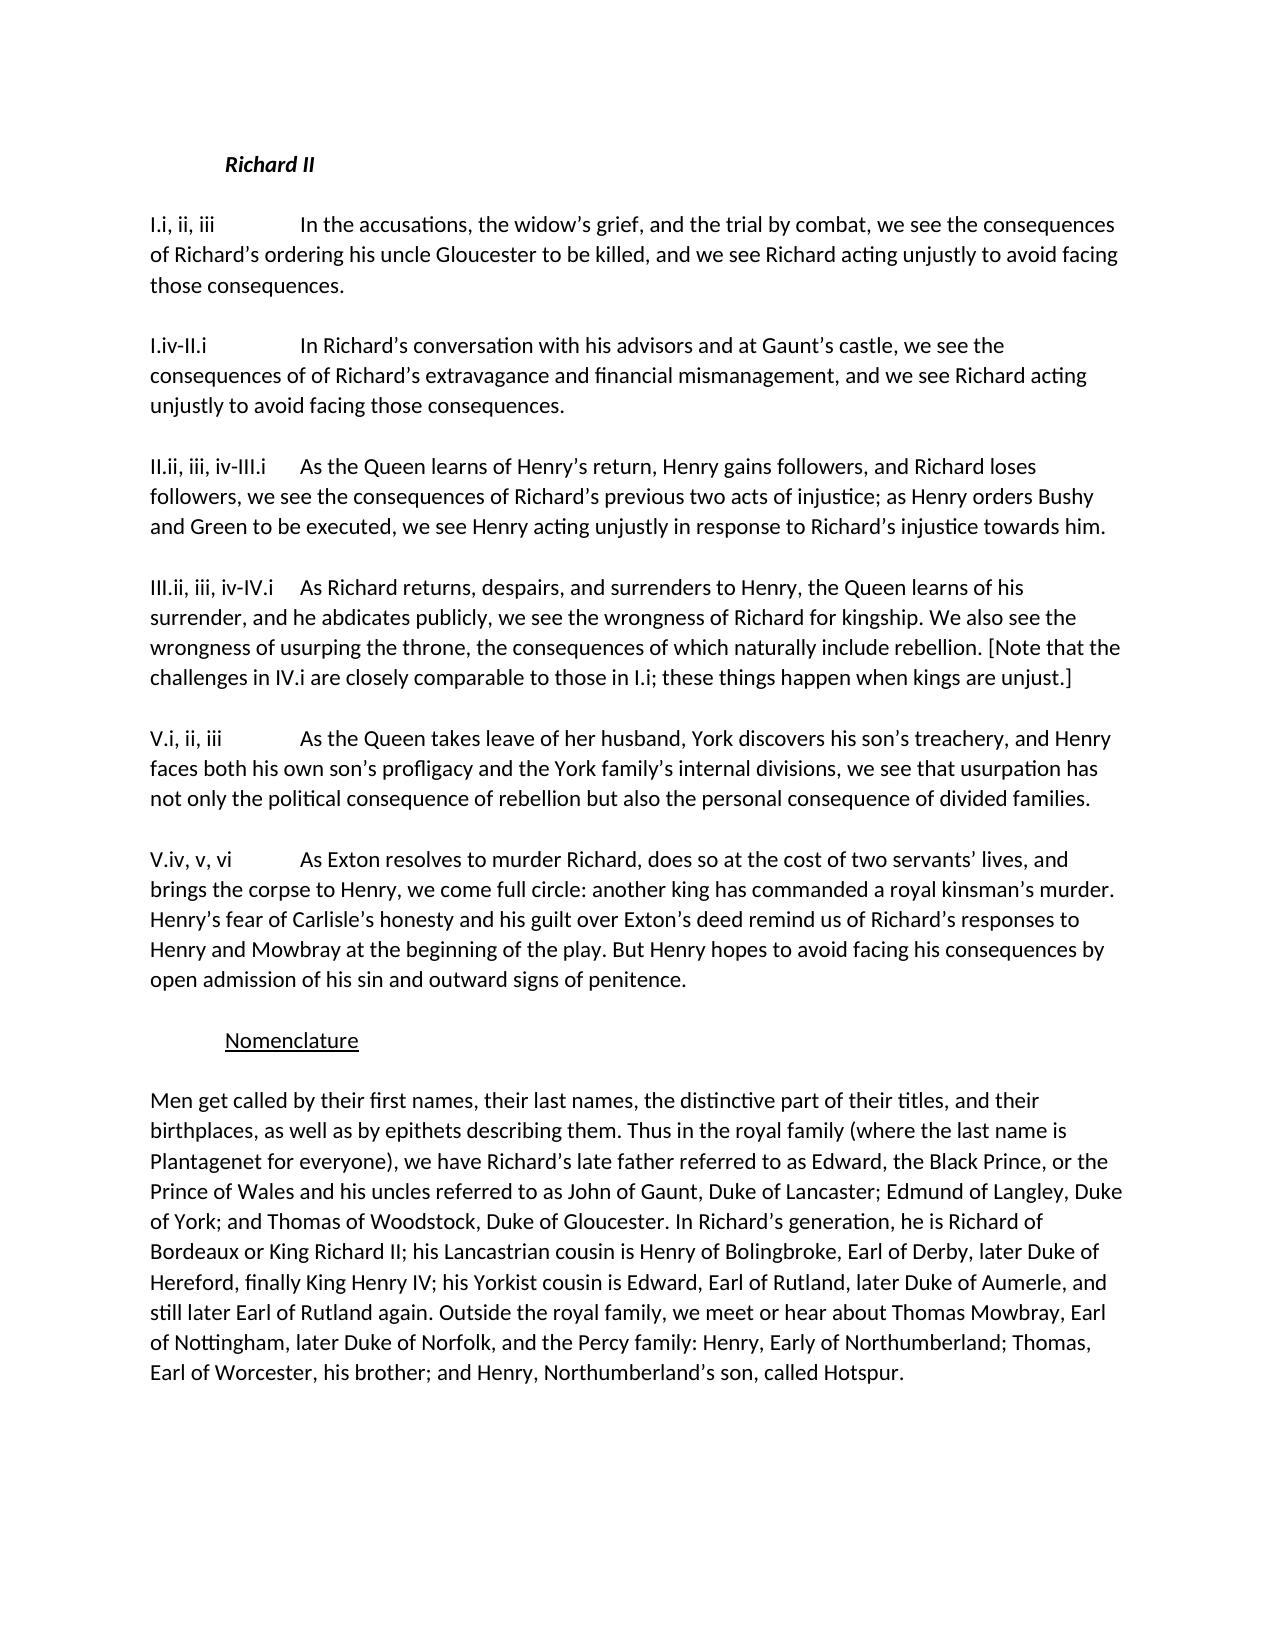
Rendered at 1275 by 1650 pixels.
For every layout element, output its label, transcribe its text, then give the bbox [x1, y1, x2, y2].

text II.ii, iii, iv-III.i As the Queen learns of Henry’s return, Henry gains followers, and Richard loses followers, we see the consequences of Richard’s previous two acts of injustice; as Henry orders Bushy and Green to be executed, we see Henry acting unjustly in response to Richard’s injustice towards him. [150, 452, 1125, 541]
text V.i, ii, iii As the Queen takes leave of her husband, York discovers his son’s treachery, and Henry faces both his own son’s profligacy and the York family’s internal divisions, we see that usurpation has not only the political consequence of rebellion but also the personal consequence of divided families. [150, 724, 1125, 812]
text Richard II [150, 150, 1125, 178]
text Men get called by their first names, their last names, the distinctive part of their titles, and their birthplaces, as well as by epithets describing them. Thus in the royal family (where the last name is Plantagenet for everyone), we have Richard’s late father referred to as Edward, the Black Prince, or the Prince of Wales and his uncles referred to as John of Gaunt, Duke of Lancaster; Edmund of Langley, Duke of York; and Thomas of Woodstock, Duke of Gloucester. In Richard’s generation, he is Richard of Bordeaux or King Richard II; his Lancastrian cousin is Henry of Bolingbroke, Earl of Derby, later Duke of Hereford, finally King Henry IV; his Yorkist cousin is Edward, Earl of Rutland, later Duke of Aumerle, and still later Earl of Rutland again. Outside the royal family, we meet or hear about Thomas Mowbray, Earl of Nottingham, later Duke of Norfolk, and the Percy family: Henry, Early of Northumberland; Thomas, Earl of Worcester, his brother; and Henry, Northumberland’s son, called Hotspur. [150, 1086, 1125, 1386]
text Nomenclature [150, 1026, 1125, 1054]
text III.ii, iii, iv-IV.i As Richard returns, despairs, and surrenders to Henry, the Queen learns of his surrender, and he abdicates publicly, we see the wrongness of Richard for kingship. We also see the wrongness of usurping the throne, the consequences of which naturally include rebellion. [Note that the challenges in IV.i are closely comparable to those in I.i; these things happen when kings are unjust.] [150, 573, 1125, 692]
text I.iv-II.i In Richard’s conversation with his advisors and at Gaunt’s castle, we see the consequences of of Richard’s extravagance and financial mismanagement, and we see Richard acting unjustly to avoid facing those consequences. [150, 331, 1125, 420]
text I.i, ii, iii In the accusations, the widow’s grief, and the trial by combat, we see the consequences of Richard’s ordering his uncle Gloucester to be killed, and we see Richard acting unjustly to avoid facing those consequences. [150, 210, 1125, 299]
text V.iv, v, vi As Exton resolves to murder Richard, does so at the cost of two servants’ lives, and brings the corpse to Henry, we come full circle: another king has commanded a royal kinsman’s murder. Henry’s fear of Carlisle’s honesty and his guilt over Exton’s deed remind us of Richard’s responses to Henry and Mowbray at the beginning of the play. But Henry hopes to avoid facing his consequences by open admission of his sin and outward signs of penitence. [150, 845, 1125, 994]
